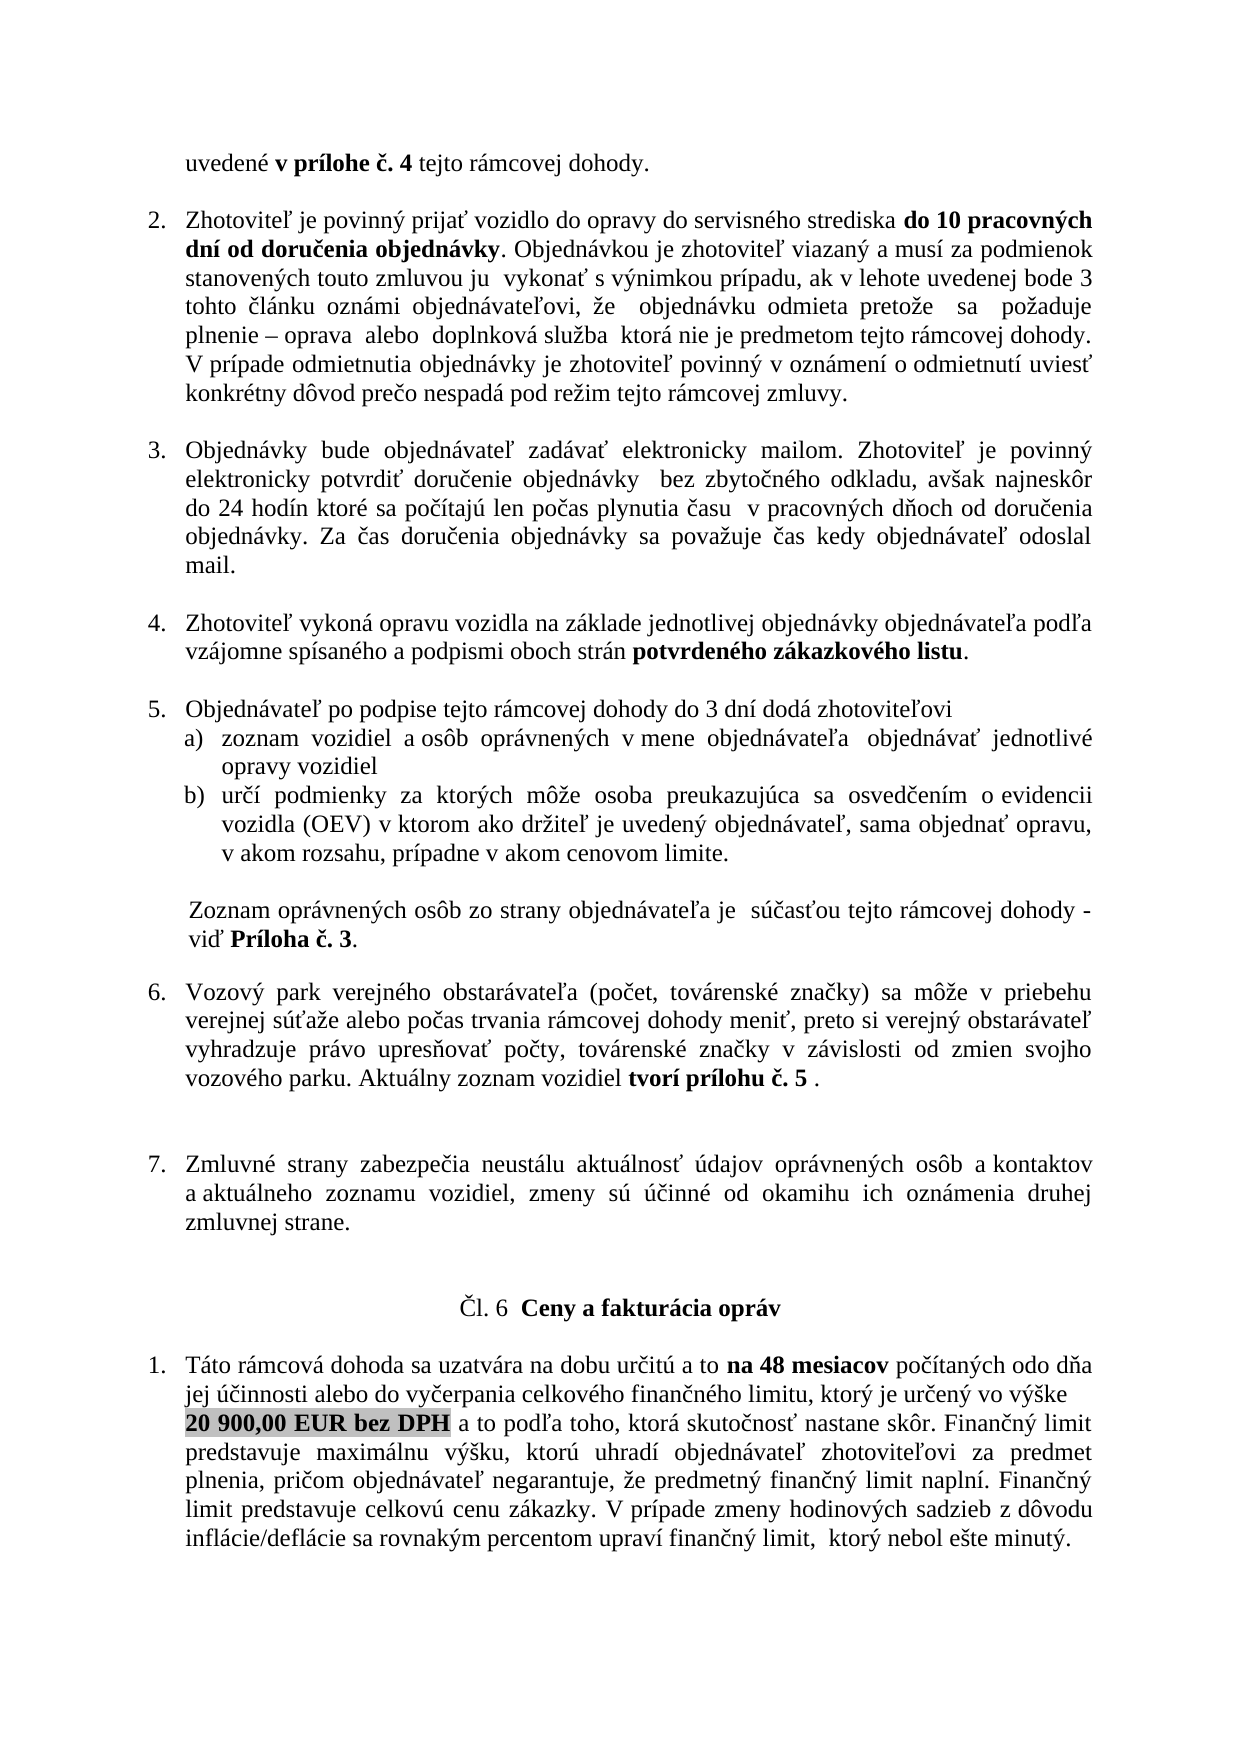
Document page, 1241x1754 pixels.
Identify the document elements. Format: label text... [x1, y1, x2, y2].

list Vozový park verejného obstarávateľa (počet, továrenské značky) sa môže v priebehu verejnej súťaže alebo počas trvania rámcovej dohody meniť, preto si verejný obstarávateľ vyhradzuje právo upresňovať počty, továrenské značky v závislosti od zmien svojho vozového parku. Aktuálny zoznam vozidiel tvorí prílohu č. 5 . [148, 977, 1093, 1092]
list Objednávky bude objednávateľ zadávať elektronicky mailom. Zhotoviteľ je povinný elektronicky potvrdiť doručenie objednávky bez zbytočného odkladu, avšak najneskôr do 24 hodín ktoré sa počítajú len počas plynutia času v pracovných dňoch od doručenia objednávky. Za čas doručenia objednávky sa považuje čas kedy objednávateľ odoslal mail. [148, 435, 1093, 579]
list Zhotoviteľ je povinný prijať vozidlo do opravy do servisného strediska do 10 pracovných dní od doručenia objednávky. Objednávkou je zhotoviteľ viazaný a musí za podmienok stanovených touto zmluvou ju vykonať s výnimkou prípadu, ak v lehote uvedenej bode 3 tohto článku oznámi objednávateľovi, že objednávku odmieta pretože sa požaduje plnenie – oprava alebo doplnková služba ktorá nie je predmetom tejto rámcovej dohody. V prípade odmietnutia objednávky je zhotoviteľ povinný v oznámení o odmietnutí uviesť konkrétny dôvod prečo nespadá pod režim tejto rámcovej zmluvy. [148, 205, 1093, 406]
list určí podmienky za ktorých môže osoba preukazujúca sa osvedčením o evidencii vozidla (OEV) v ktorom ako držiteľ je uvedený objednávateľ, sama objednať opravu, v akom rozsahu, prípadne v akom cenovom limite. [184, 780, 1093, 866]
title Zmluvné strany zabezpečia neustálu aktuálnosť údajov oprávnených osôb a kontaktov a aktuálneho zoznamu vozidiel, zmeny sú účinné od okamihu ich oznámenia druhej zmluvnej strane. [148, 1149, 1093, 1235]
list zoznam vozidiel a osôb oprávnených v mene objednávateľa objednávať jednotlivé opravy vozidiel [184, 723, 1093, 780]
list Zhotoviteľ vykoná opravu vozidla na základe jednotlivej objednávky objednávateľa podľa vzájomne spísaného a podpismi oboch strán potvrdeného zákazkového listu. [148, 608, 1093, 665]
text Zoznam oprávnených osôb zo strany objednávateľa je súčasťou tejto rámcovej dohody - viď Príloha č. 3. [188, 895, 1093, 953]
list Táto rámcová dohoda sa uzatvára na dobu určitú a to na 48 mesiacov počítaných odo dňa jej účinnosti alebo do vyčerpania celkového finančného limitu, ktorý je určený vo výške [148, 1350, 1093, 1408]
list Objednávateľ po podpise tejto rámcovej dohody do 3 dní dodá zhotoviteľovi [148, 694, 1093, 723]
text Čl. 6 Ceny a fakturácia opráv [148, 1293, 1093, 1322]
list 20 900,00 EUR bez DPH a to podľa toho, ktorá skutočnosť nastane skôr. Finančný limit predstavuje maximálnu výšku, ktorú uhradí objednávateľ zhotoviteľovi za predmet plnenia, pričom objednávateľ negarantuje, že predmetný finančný limit naplní. Finančný limit predstavuje celkovú cenu zákazky. V prípade zmeny hodinových sadzieb z dôvodu inflácie/deflácie sa rovnakým percentom upraví finančný limit, ktorý nebol ešte minutý. [185, 1408, 1093, 1552]
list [148, 148, 1093, 176]
